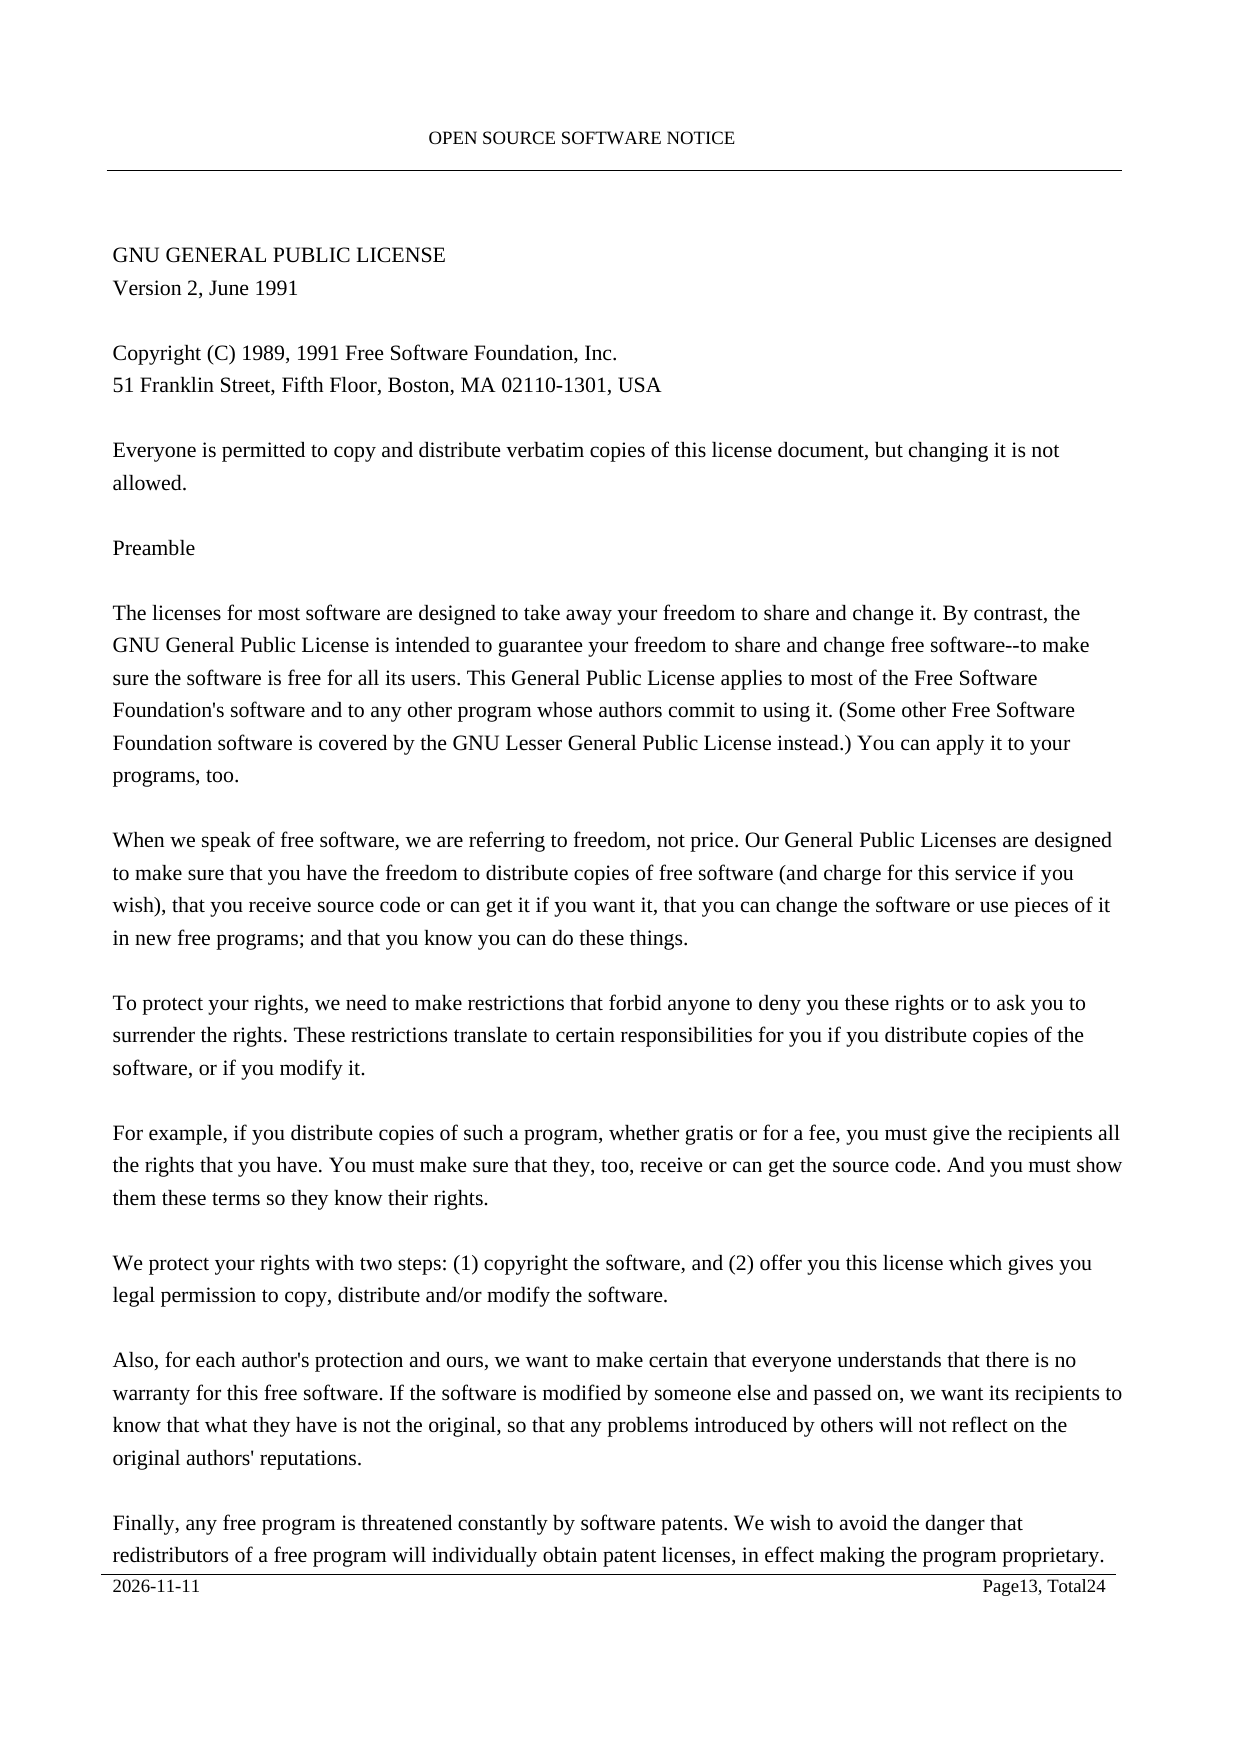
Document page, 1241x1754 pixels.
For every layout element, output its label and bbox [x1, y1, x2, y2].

text [112, 206, 1128, 1571]
